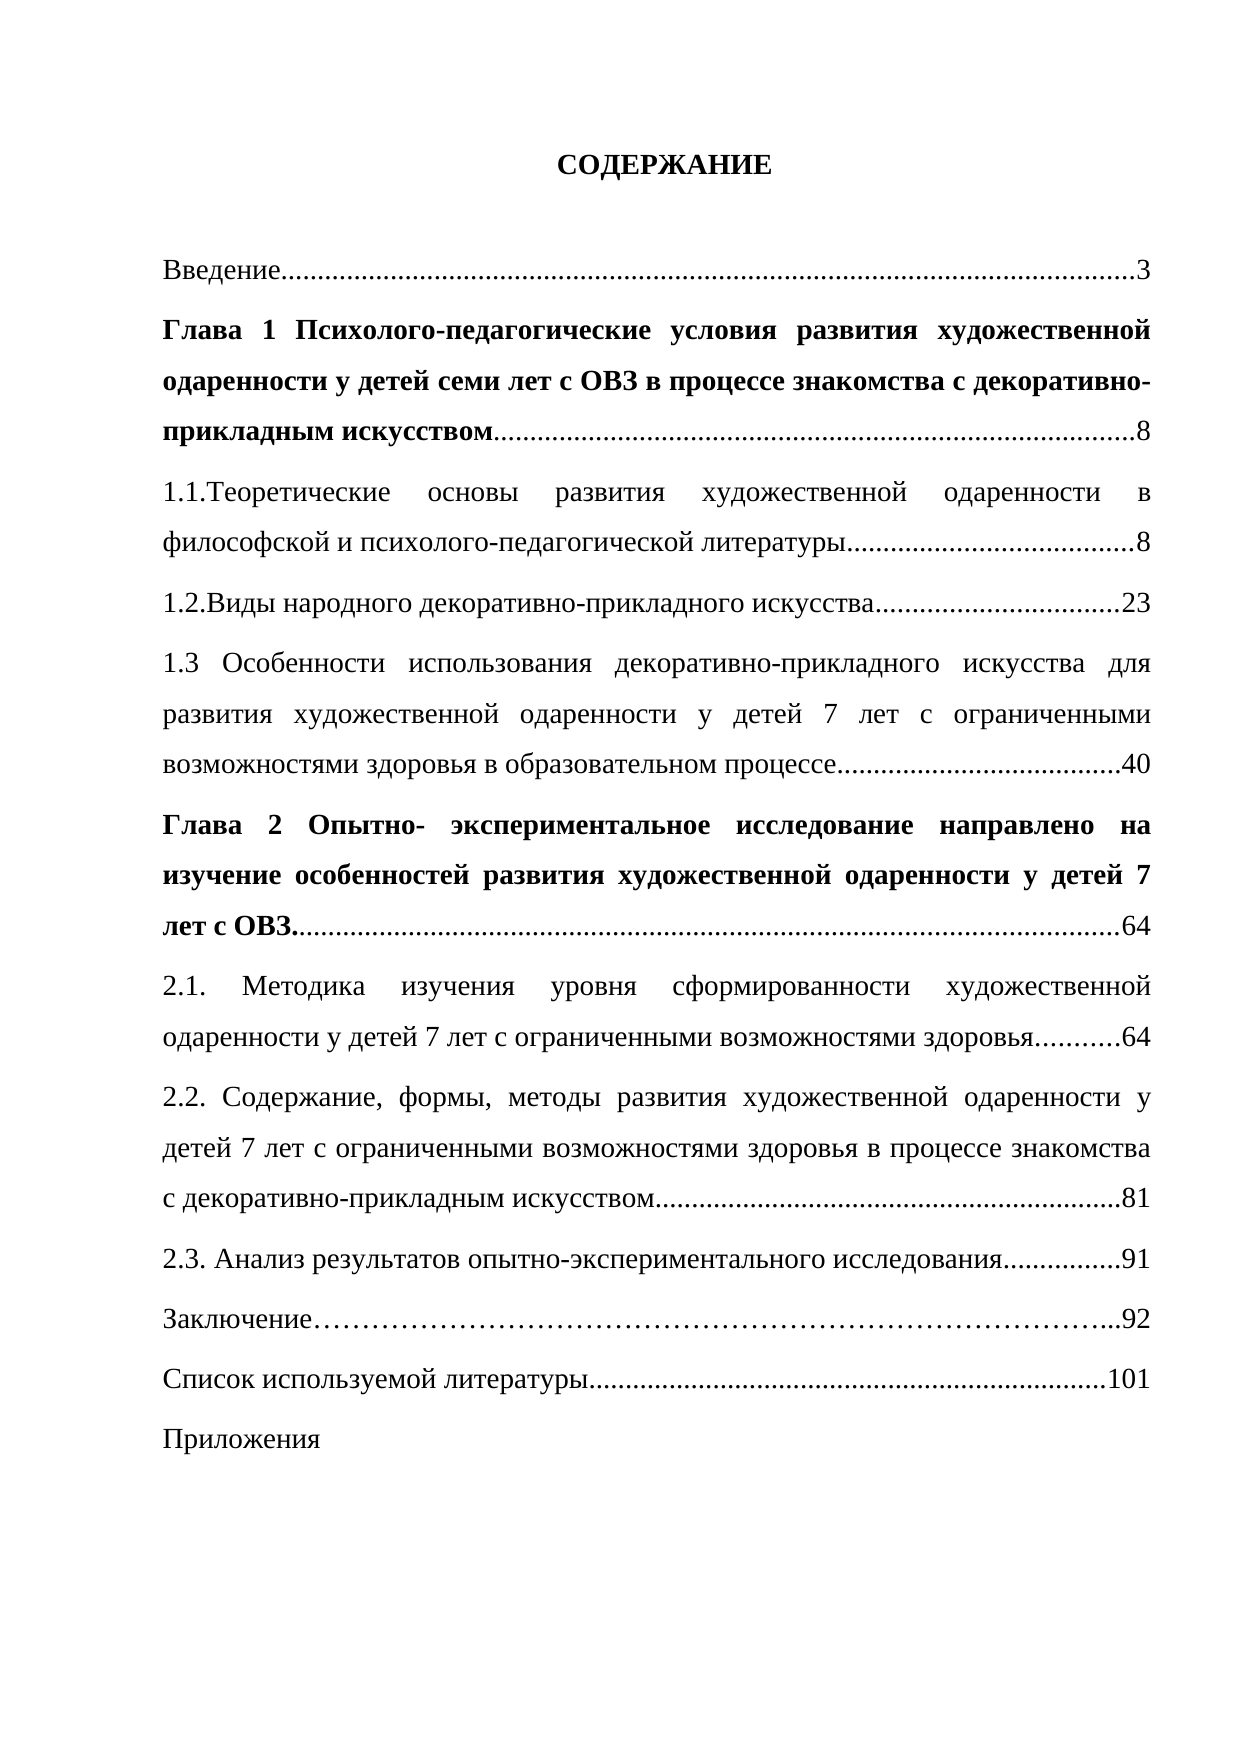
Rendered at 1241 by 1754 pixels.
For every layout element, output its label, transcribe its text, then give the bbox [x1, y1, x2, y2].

text СОДЕРЖАНИЕ [177, 147, 1152, 180]
